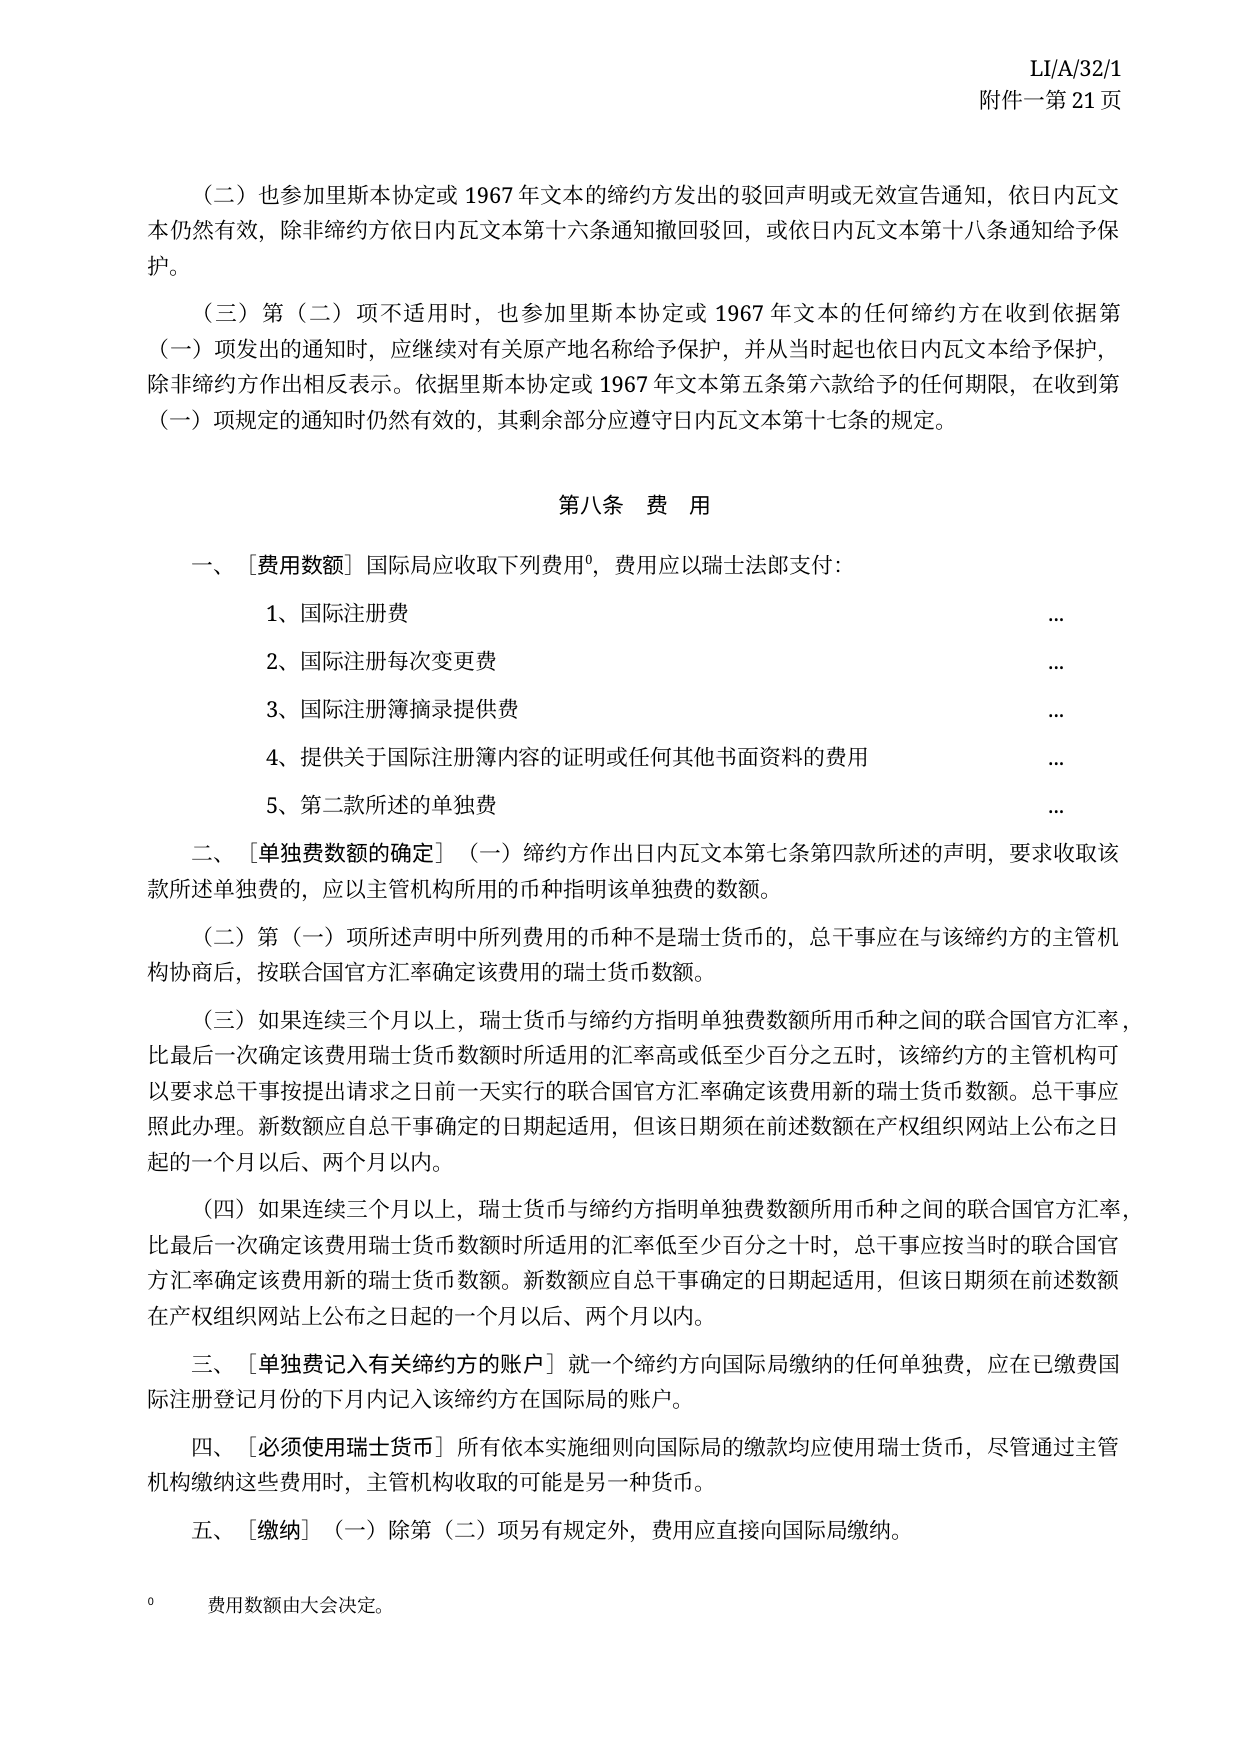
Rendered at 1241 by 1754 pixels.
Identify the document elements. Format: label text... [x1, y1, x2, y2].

text 五、［缴纳］（一）除第（二）项另有规定外，费用应直接向国际局缴纳。 [148, 1509, 1122, 1545]
text 二、［单独费数额的确定］（一）缔约方作出日内瓦文本第七条第四款所述的声明，要求收取该款所述单独费的，应以主管机构所用的币种指明该单独费的数额。 [148, 832, 1122, 903]
text 1、国际注册费 ... [266, 593, 1122, 628]
text 四、［必须使用瑞士货币］所有依本实施细则向国际局的缴款均应使用瑞士货币，尽管通过主管机构缴纳这些费用时，主管机构收取的可能是另一种货币。 [148, 1426, 1122, 1497]
text 3、国际注册簿摘录提供费 ... [266, 689, 1122, 724]
text 一、［费用数额］国际局应收取下列费用，费用应以瑞士法郎支付： [148, 545, 1122, 580]
text 4、提供关于国际注册簿内容的证明或任何其他书面资料的费用 ... [266, 737, 1122, 772]
text （三）第（二）项不适用时，也参加里斯本协定或1967年文本的任何缔约方在收到依据第（一）项发出的通知时，应继续对有关原产地名称给予保护，并从当时起也依日内瓦文本给予保护，除非缔约方作出相反表示。依据里斯本协定或1967年文本第五条第六款给予的任何期限，在收到第（一）项规定的通知时仍然有效的，其剩余部分应遵守日内瓦文本第十七条的规定。 [148, 293, 1122, 434]
text （二）第（一）项所述声明中所列费用的币种不是瑞士货币的，总干事应在与该缔约方的主管机构协商后，按联合国官方汇率确定该费用的瑞士货币数额。 [148, 916, 1122, 987]
text （二）也参加里斯本协定或1967年文本的缔约方发出的驳回声明或无效宣告通知，依日内瓦文本仍然有效，除非缔约方依日内瓦文本第十六条通知撤回驳回，或依日内瓦文本第十八条通知给予保‍护。 [148, 174, 1122, 280]
text 5、第二款所述的单独费 ... [266, 784, 1122, 820]
text 第八条 费 用 [148, 484, 1122, 520]
text 三、［单独费记入有关缔约方的账户］就一个缔约方向国际局缴纳的任何单独费，应在已缴费国际注册登记月份的下月内记入该缔约方在国际局的账户。 [148, 1343, 1122, 1414]
text 2、国际注册每次变更费 ... [266, 641, 1122, 676]
text （四）如果连续三个月以上，瑞士货币与缔约方指明单独费数额所用币种之间的联合国官方汇率，比最后一次确定该费用瑞士货币数额时所适用的汇率低至少百分之十时，总干事应按当时的联合国官方汇率确定该费用新的瑞士货币数额。新数额应自总干事确定的日期起适用，但该日期须在前述数额在产权组织网站上公布之日起的一个月以后、两个月以内。 [148, 1189, 1122, 1330]
text （三）如果连续三个月以上，瑞士货币与缔约方指明单独费数额所用币种之间的联合国官方汇率，比最后一次确定该费用瑞士货币数额时所适用的汇率高或低至少百分之五时，该缔约方的主管机构可以要求总干事按提出请求之日前一天实行的联合国官方汇率确定该费用新的瑞士货币数额。总干事应照此办理。新数额应自总干事确定的日期起适用，但该日期须在前述数额在产权组织网站上公布之日起的一个月以后、两个月以内。 [148, 999, 1122, 1176]
